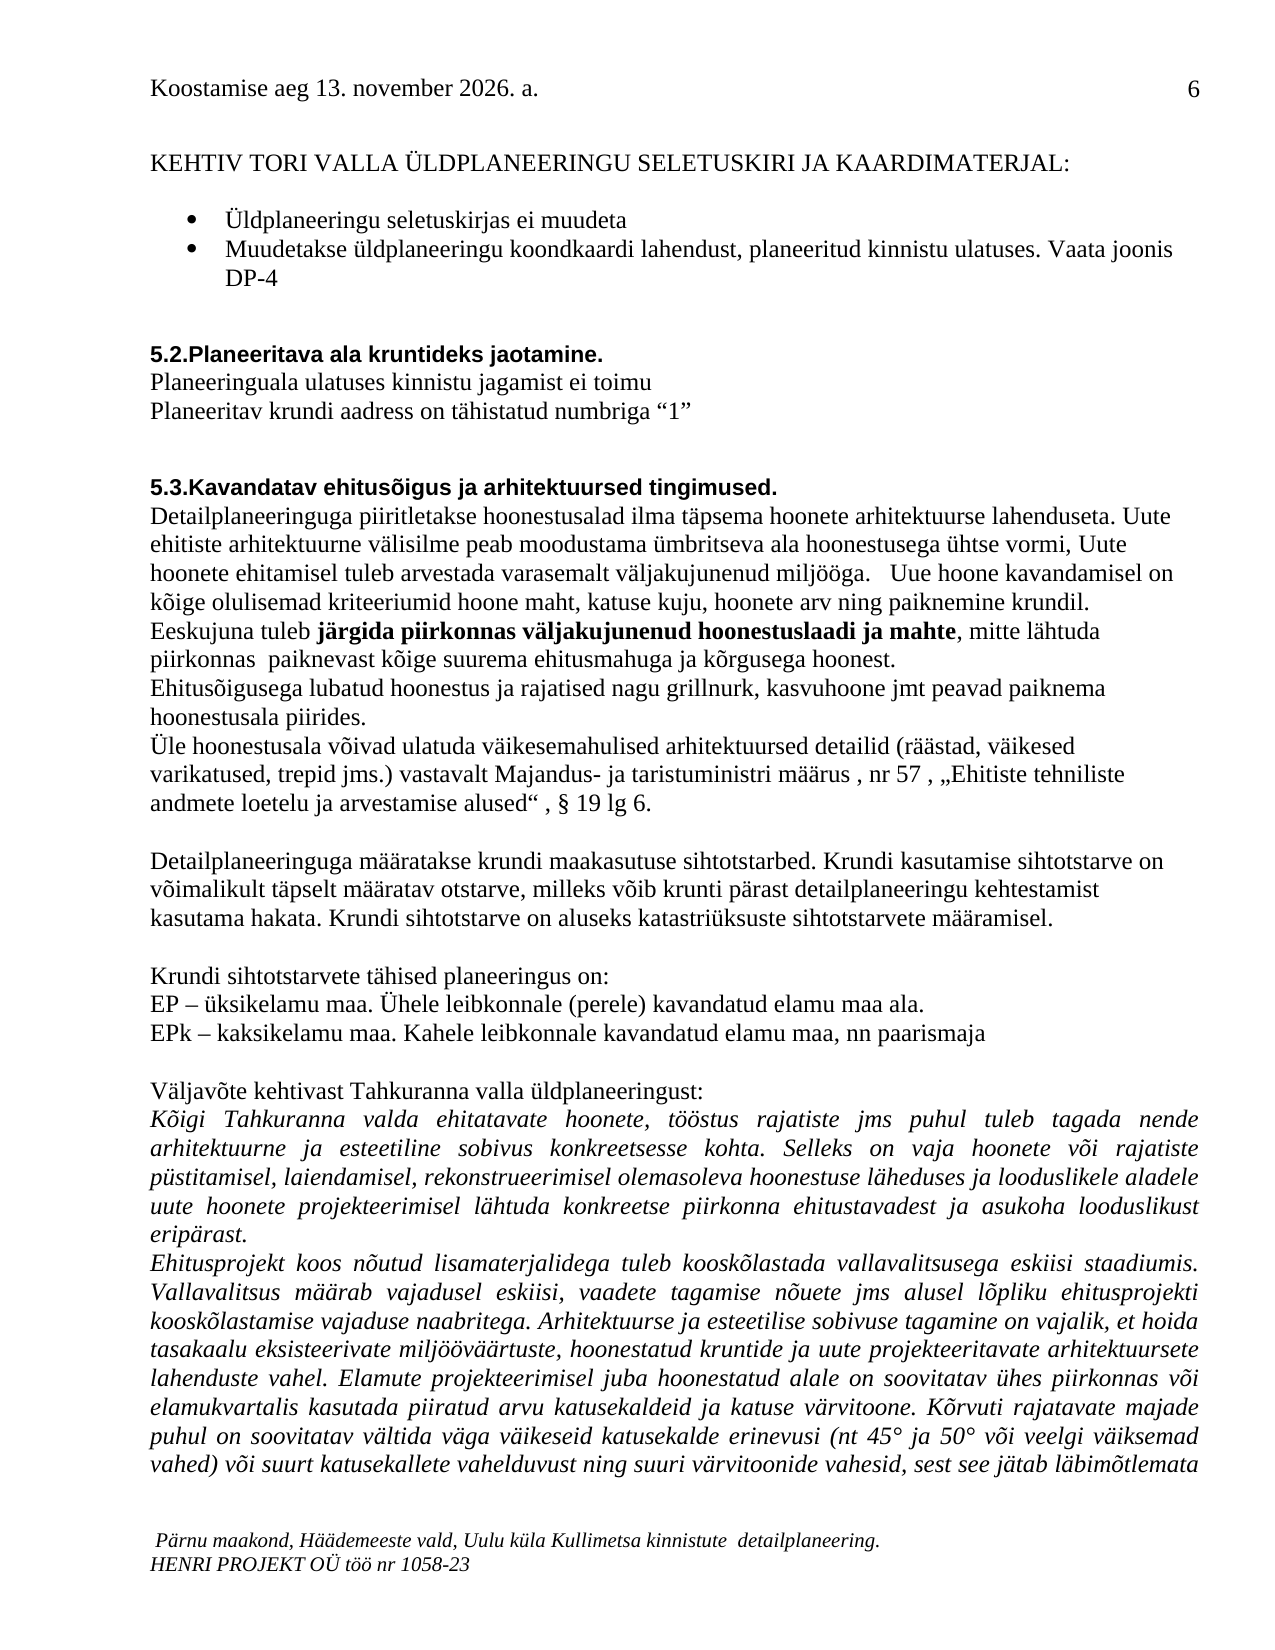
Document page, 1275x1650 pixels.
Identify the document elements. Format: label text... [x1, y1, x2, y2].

text EPk – kaksikelamu maa. Kahele leibkonnale kavandatud elamu maa, nn paarismaja [150, 1018, 1200, 1047]
subtitle 5.3.Kavandatav ehitusõigus ja arhitektuursed tingimused. [150, 474, 1200, 501]
text Planeeringuala ulatuses kinnistu jagamist ei toimu [150, 367, 1200, 396]
text Ehitusõigusega lubatud hoonestus ja rajatised nagu grillnurk, kasvuhoone jmt peavad paiknema hoonestusala piirides. [150, 673, 1200, 731]
list Muudetakse üldplaneeringu koondkaardi lahendust, planeeritud kinnistu ulatuses. Vaata joonis DP-4 [187, 234, 1200, 291]
text Planeeritav krundi aadress on tähistatud numbriga “1” [150, 396, 1200, 425]
text Kõigi Tahkuranna valda ehitatavate hoonete, tööstus rajatiste jms puhul tuleb tagada nende arhitektuurne ja esteetiline sobivus konkreetsesse kohta. Selleks on vaja hoonete või rajatiste püstitamisel, laiendamisel, rekonstrueerimisel olemasoleva hoonestuse läheduses ja looduslikele aladele uute hoonete projekteerimisel lähtuda konkreetse piirkonna ehitustavadest ja asukoha looduslikust eripärast. [150, 1104, 1200, 1248]
text Krundi sihtotstarvete tähised planeeringus on: [150, 961, 1200, 989]
text Üle hoonestusala võivad ulatuda väikesemahulised arhitektuursed detailid (räästad, väikesed varikatused, trepid jms.) vastavalt Majandus- ja taristuministri määrus , nr 57 , „Ehitiste tehniliste andmete loetelu ja arvestamise alused“ , § 19 lg 6. [150, 731, 1200, 817]
list Üldplaneeringu seletuskirjas ei muudeta [187, 205, 1200, 234]
text Detailplaneeringuga piiritletakse hoonestusalad ilma täpsema hoonete arhitektuurse lahenduseta. Uute ehitiste arhitektuurne välisilme peab moodustama ümbritseva ala hoonestusega ühtse vormi, Uute hoonete ehitamisel tuleb arvestada varasemalt väljakujunenud miljööga. Uue hoone kavandamisel on kõige olulisemad kriteeriumid hoone maht, katuse kuju, hoonete arv ning paiknemine krundil. Eeskujuna tuleb järgida piirkonnas väljakujunenud hoonestuslaadi ja mahte, mitte lähtuda piirkonnas paiknevast kõige suurema ehitusmahuga ja kõrgusega hoonest. [150, 501, 1200, 673]
subtitle 5.2.Planeeritava ala kruntideks jaotamine. [150, 341, 1200, 367]
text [150, 1248, 1200, 1478]
text EP – üksikelamu maa. Ühele leibkonnale (perele) kavandatud elamu maa ala. [150, 989, 1200, 1018]
text KEHTIV TORI VALLA ÜLDPLANEERINGU SELETUSKIRI JA KAARDIMATERJAL: [150, 148, 1200, 176]
text Väljavõte kehtivast Tahkuranna valla üldplaneeringust: [150, 1076, 1200, 1104]
text Detailplaneeringuga määratakse krundi maakasutuse sihtotstarbed. Krundi kasutamise sihtotstarve on võimalikult täpselt määratav otstarve, milleks võib krunti pärast detailplaneeringu kehtestamist kasutama hakata. Krundi sihtotstarve on aluseks katastriüksuste sihtotstarvete määramisel. [150, 846, 1200, 932]
